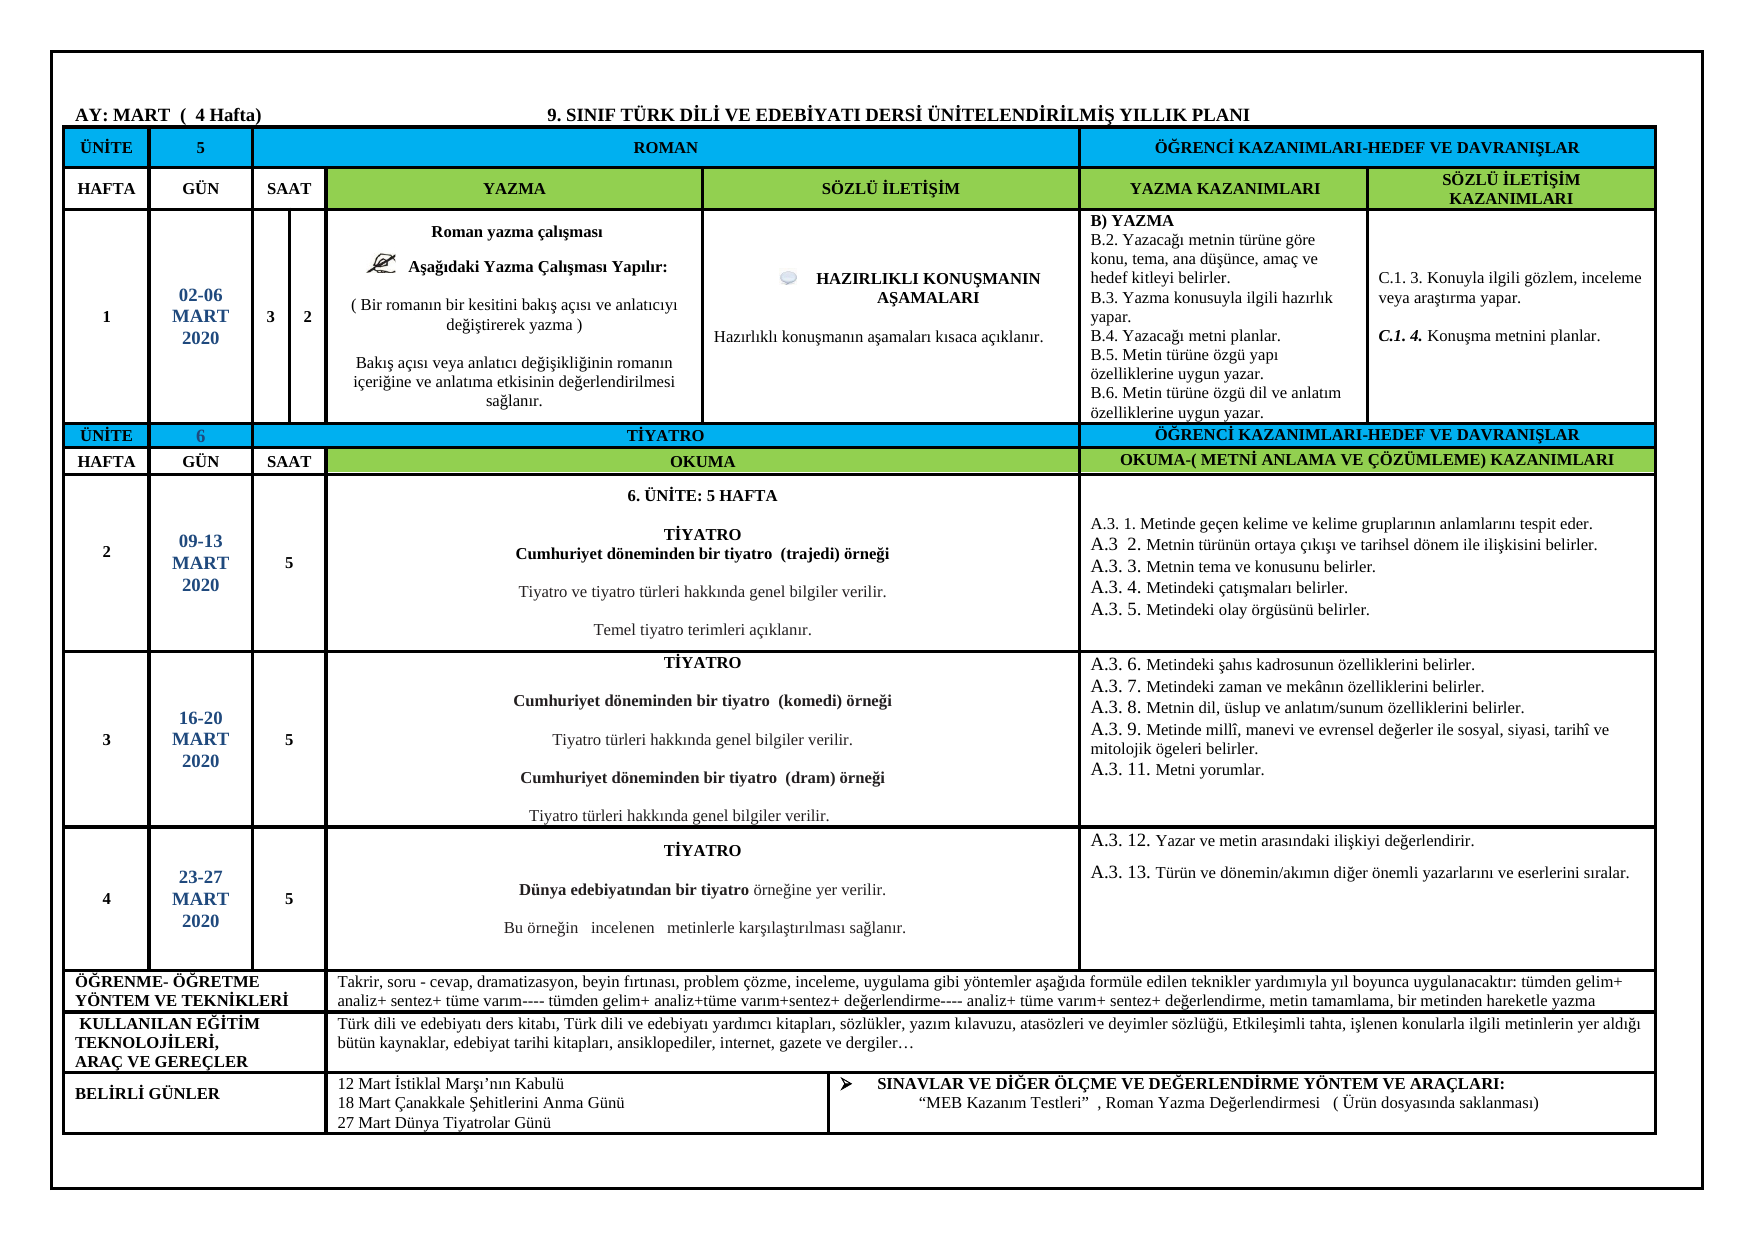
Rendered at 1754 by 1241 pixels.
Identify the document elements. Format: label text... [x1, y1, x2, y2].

table_cell TİYATRO [254, 425, 1078, 446]
table_cell 09-13 MART 2020 [151, 476, 251, 650]
text AY: MART ( 4 Hafta) 9. SINIF TÜRK DİLİ VE EDEBİYATI DERSİ ÜNİTELENDİRİLMİŞ YILLIK PLANI [75, 104, 1679, 125]
table_cell 3 [254, 211, 288, 422]
table_cell 5 [254, 829, 324, 969]
table_cell SÖZLÜ İLETİŞİM KAZANIMLARI [1369, 169, 1654, 208]
table_cell YAZMA KAZANIMLARI [1081, 169, 1366, 208]
table_header ÖĞRENCİ KAZANIMLARI-HEDEF VE DAVRANIŞLAR [1081, 129, 1654, 166]
table_cell Takrir, soru - cevap, dramatizasyon, beyin fırtınası, problem çözme, inceleme, uygulama gibi yöntemler aşağıda formüle edilen teknikler yardımıyla yıl boyunca uygulanacaktır: tümden gelim+ analiz+ sentez+ tüme varım---- tümden gelim+ analiz+tüme varım+sentez+ değerlendirme---- analiz+ tüme varım+ sentez+ değerlendirme, metin tamamlama, bir metinden hareketle yazma [328, 972, 1654, 1010]
table_cell 16-20 MART 2020 [151, 653, 251, 825]
table_cell SAAT [254, 449, 324, 472]
table_cell A.3. 6. Metindeki şahıs kadrosunun özelliklerini belirler. A.3. 7. Metindeki zaman ve mekânın özelliklerini belirler. A.3. 8. Metnin dil, üslup ve anlatım/sunum özelliklerini belirler. A.3. 9. Metinde millî, manevi ve evrensel değerler ile sosyal, siyasi, tarihî ve mitolojik ögeleri belirler. A.3. 11. Metni yorumlar. [1081, 653, 1654, 825]
table_cell B) YAZMA B.2. Yazacağı metnin türüne göre konu, tema, ana düşünce, amaç ve hedef kitleyi belirler. B.3. Yazma konusuyla ilgili hazırlık yapar. B.4. Yazacağı metni planlar. B.5. Metin türüne özgü yapı özelliklerine uygun yazar. B.6. Metin türüne özgü dil ve anlatım özelliklerine uygun yazar. [1081, 211, 1366, 422]
table_cell A.3. 12. Yazar ve metin arasındaki ilişkiyi değerlendirir. A.3. 13. Türün ve dönemin/akımın diğer önemli yazarlarını ve eserlerini sıralar. [1081, 829, 1654, 969]
table_cell A.3. 1. Metinde geçen kelime ve kelime gruplarının anlamlarını tespit eder. A.3 2. Metnin türünün ortaya çıkışı ve tarihsel dönem ile ilişkisini belirler. A.3. 3. Metnin tema ve konusunu belirler. A.3. 4. Metindeki çatışmaları belirler. A.3. 5. Metindeki olay örgüsünü belirler. [1081, 476, 1654, 650]
table_cell 4 [65, 829, 147, 969]
table_cell ÖĞRENCİ KAZANIMLARI-HEDEF VE DAVRANIŞLAR [1081, 425, 1654, 446]
table_cell ÜNİTE [65, 425, 147, 446]
table_cell 2 [65, 476, 147, 650]
table_cell HAFTA [65, 169, 147, 208]
table_cell TİYATRO Dünya edebiyatından bir tiyatro örneğine yer verilir. Bu örneğin incelenen metinlerle karşılaştırılması sağlanır. [328, 829, 1078, 969]
picture [365, 241, 396, 273]
table_header ROMAN [254, 129, 1078, 166]
table_cell 1 [65, 211, 147, 422]
table_cell 3 [65, 653, 147, 825]
table_cell BELİRLİ GÜNLER [65, 1074, 324, 1132]
table_cell 23-27 MART 2020 [151, 829, 251, 969]
table_cell OKUMA-( METNİ ANLAMA VE ÇÖZÜMLEME) KAZANIMLARI [1081, 449, 1654, 472]
table_cell 6. ÜNİTE: 5 HAFTA TİYATRO Cumhuriyet döneminden bir tiyatro (trajedi) örneği Tiyatro ve tiyatro türleri hakkında genel bilgiler verilir. Temel tiyatro terimleri açıklanır. [328, 476, 1078, 650]
table_cell TİYATRO Cumhuriyet döneminden bir tiyatro (komedi) örneği Tiyatro türleri hakkında genel bilgiler verilir. Cumhuriyet döneminden bir tiyatro (dram) örneği Tiyatro türleri hakkında genel bilgiler verilir. [328, 653, 1078, 825]
table_cell HAFTA [65, 449, 147, 472]
table_cell KULLANILAN EĞİTİM TEKNOLOJİLERİ, ARAÇ VE GEREÇLER [65, 1014, 324, 1071]
table_cell 12 Mart İstiklal Marşı’nın Kabulü 18 Mart Çanakkale Şehitlerini Anma Günü 27 Mart Dünya Tiyatrolar Günü [328, 1074, 827, 1132]
table_cell GÜN [151, 449, 251, 472]
table_cell 2 [291, 211, 324, 422]
table_header ÜNİTE [65, 129, 147, 166]
table_cell Roman yazma çalışması Aşağıdaki Yazma Çalışması Yapılır: ( Bir romanın bir kesitini bakış açısı ve anlatıcıyı değiştirerek yazma ) Bakış açısı veya anlatıcı değişikliğinin romanın içeriğine ve anlatıma etkisinin değerlendirilmesi sağlanır. [328, 211, 701, 422]
table_cell SÖZLÜ İLETİŞİM [704, 169, 1078, 208]
picture [779, 268, 797, 285]
table_cell 6 [151, 425, 251, 446]
table_cell YAZMA [328, 169, 701, 208]
table_cell C.1. 3. Konuyla ilgili gözlem, inceleme veya araştırma yapar. C.1. 4. Konuşma metnini planlar. [1369, 211, 1654, 422]
table_cell GÜN [151, 169, 251, 208]
table_cell 5 [254, 653, 324, 825]
table_cell Türk dili ve edebiyatı ders kitabı, Türk dili ve edebiyatı yardımcı kitapları, sözlükler, yazım kılavuzu, atasözleri ve deyimler sözlüğü, Etkileşimli tahta, işlenen konularla ilgili metinlerin yer aldığı bütün kaynaklar, edebiyat tarihi kitapları, ansiklopediler, internet, gazete ve dergiler… [328, 1014, 1654, 1071]
table_cell ÖĞRENME- ÖĞRETME YÖNTEM VE TEKNİKLERİ [65, 972, 324, 1010]
table_cell 5 [254, 476, 324, 650]
table_cell OKUMA [328, 449, 1078, 472]
table_cell 02-06 MART 2020 [151, 211, 251, 422]
table_cell HAZIRLIKLI KONUŞMANIN AŞAMALARI Hazırlıklı konuşmanın aşamaları kısaca açıklanır. [704, 211, 1078, 422]
table_cell SINAVLAR VE DİĞER ÖLÇME VE DEĞERLENDİRME YÖNTEM VE ARAÇLARI: “MEB Kazanım Testleri” , Roman Yazma Değerlendirmesi ( Ürün dosyasında saklanması) [830, 1074, 1654, 1132]
table_cell SAAT [254, 169, 324, 208]
table_header 5 [151, 129, 251, 166]
